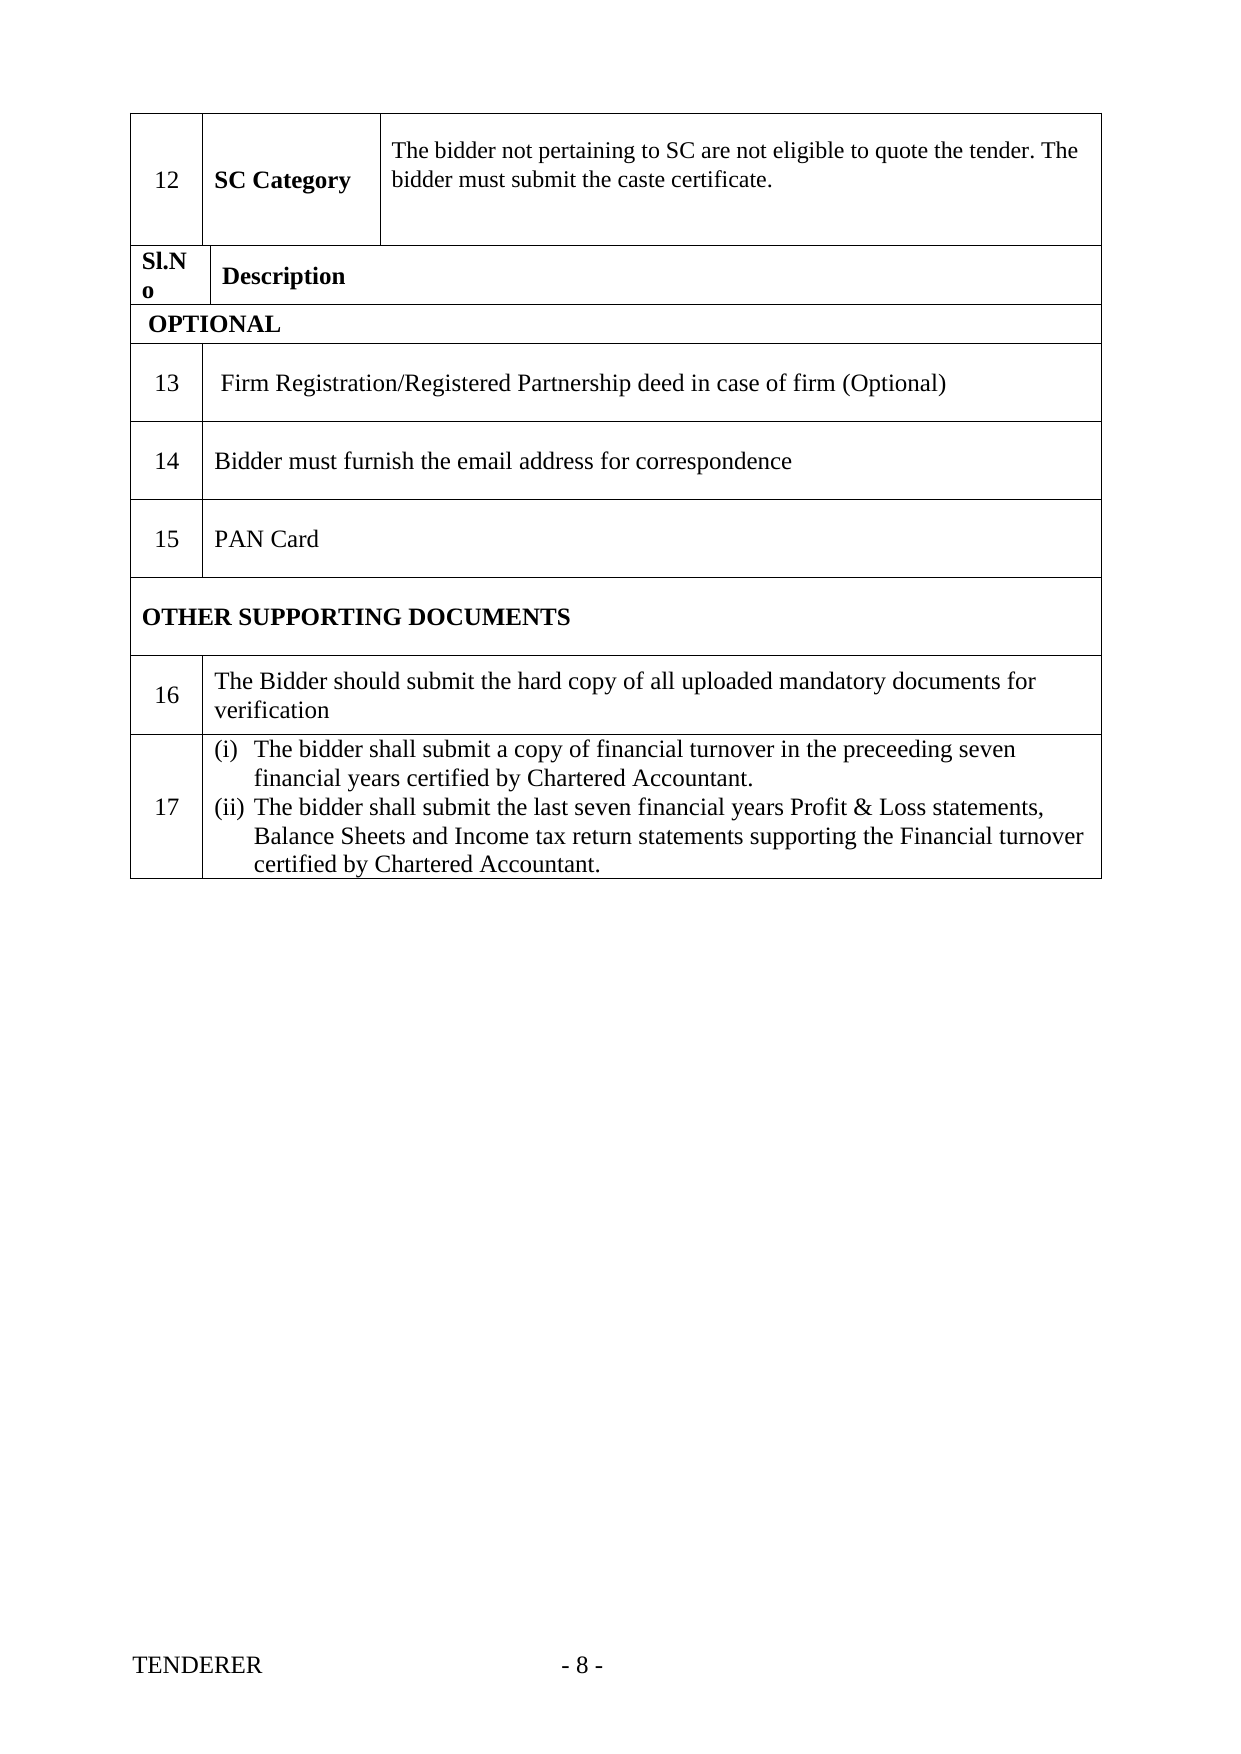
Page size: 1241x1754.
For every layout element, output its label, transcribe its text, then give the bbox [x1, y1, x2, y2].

table_cell Firm Registration/Registered Partnership deed in case of firm (Optional) [203, 344, 1101, 421]
table_cell 14 [131, 422, 202, 499]
table_cell OTHER SUPPORTING DOCUMENTS [131, 578, 1101, 655]
table_cell Sl.No [131, 246, 210, 304]
table_cell The Bidder should submit the hard copy of all uploaded mandatory documents for verification [203, 656, 1101, 733]
table_cell The bidder not pertaining to SC are not eligible to quote the tender. The bidder must submit the caste certificate. [381, 114, 1101, 245]
table_cell 13 [131, 344, 202, 421]
table_cell PAN Card [203, 500, 1101, 577]
table_cell OPTIONAL [131, 305, 1101, 343]
table_cell 12 [131, 114, 202, 245]
table_cell 15 [131, 500, 202, 577]
table_cell Bidder must furnish the email address for correspondence [203, 422, 1101, 499]
table_cell Description [211, 246, 1101, 304]
table_cell 17 [131, 735, 202, 878]
table_cell The bidder shall submit a copy of financial turnover in the preceeding seven financial years certified by Chartered Accountant. The bidder shall submit the last seven financial years Profit & Loss statements, Balance Sheets and Income tax return statements supporting the Financial turnover certified by Chartered Accountant. [203, 735, 1101, 878]
table_cell 16 [131, 656, 202, 733]
table_cell SC Category [203, 114, 380, 245]
